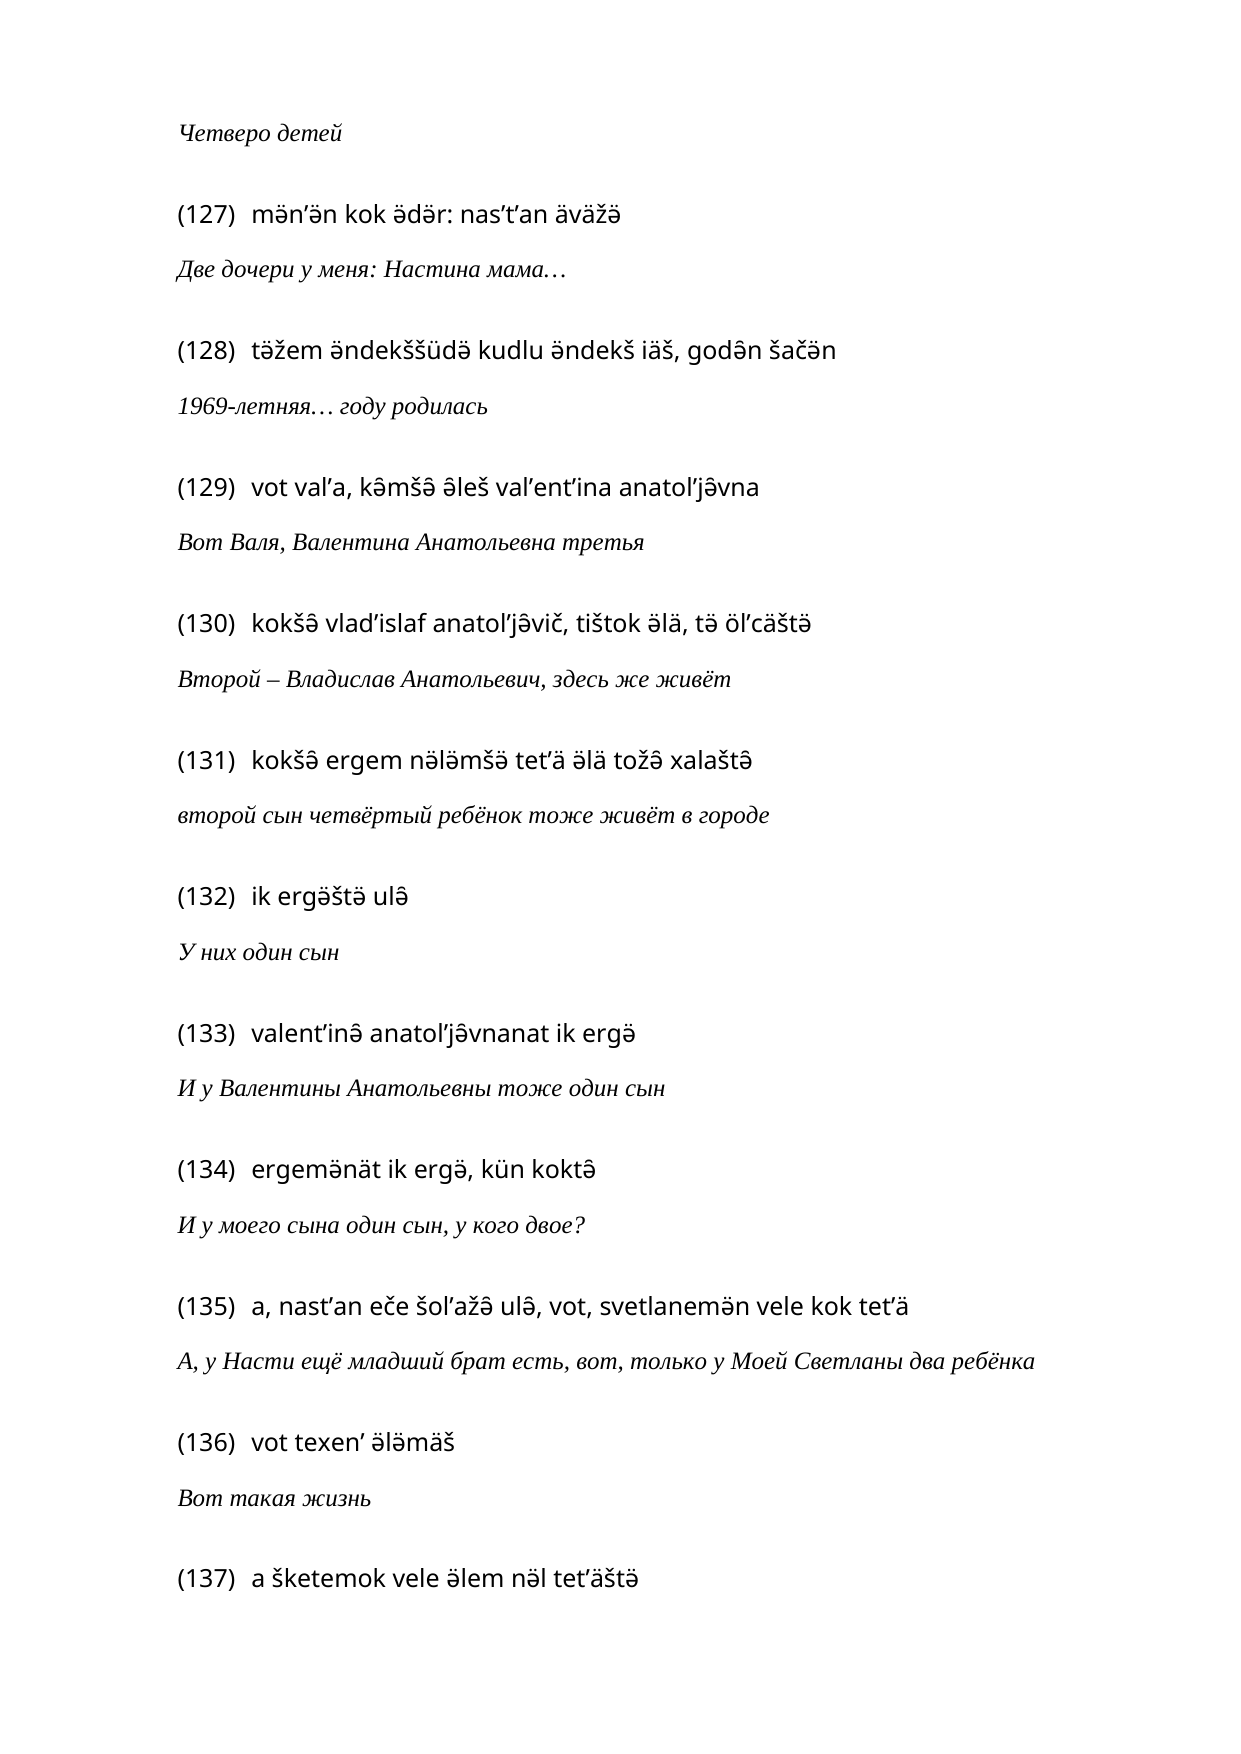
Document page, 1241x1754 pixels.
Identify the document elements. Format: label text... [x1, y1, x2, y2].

text vot val’a, kə̑mšə̑ ə̑leš val’ent’ina anatol’jə̑vna [177, 469, 1152, 503]
text ik ergə̈štə̈ ulə̑ [177, 879, 1152, 913]
text mə̈n’ə̈n kok ə̈də̈r: nas’t’an äväžə̈ [177, 196, 1152, 231]
text второй сын четвёртый ребёнок тоже живёт в городе [177, 800, 1152, 829]
text ergemə̈nät ik ergə̈, kün koktə̑ [177, 1152, 1152, 1186]
text А, у Насти ещё младший брат есть, вот, только у Моей Светланы два ребёнка [177, 1346, 1152, 1375]
text tə̈žem ə̈ndekššüdə̈ kudlu ə̈ndekš iäš, godə̑n šačə̈n [177, 333, 1152, 367]
text a šketemok vele ə̈lem nə̈l tet’äštə̈ [177, 1561, 1152, 1595]
text kokšə̑ ergem nə̈lə̈mšə̈ tet’ä ə̈lä tožə̑ xalaštə̑ [177, 742, 1152, 776]
text Второй – Владислав Анатольевич, здесь же живёт [177, 664, 1152, 693]
text Четверо детей [177, 118, 1152, 147]
text Две дочери у меня: Настина мама… [177, 254, 1152, 283]
text И у Валентины Анатольевны тоже один сын [177, 1073, 1152, 1102]
text a, nast’an eče šol’ažə̑ ulə̑, vot, svetlanemə̈n vele kok tet’ä [177, 1288, 1152, 1322]
text valent’inə̑ anatol’jə̑vnanat ik ergə̈ [177, 1015, 1152, 1049]
text У них один сын [177, 937, 1152, 966]
text Вот такая жизнь [177, 1483, 1152, 1511]
text И у моего сына один сын, у кого двое? [177, 1210, 1152, 1238]
text vot texen’ ə̈lə̈mäš [177, 1424, 1152, 1459]
text Вот Валя, Валентина Анатольевна третья [177, 527, 1152, 556]
text 1969-летняя… году родилась [177, 391, 1152, 420]
text kokšə̑ vlad’islaf anatol’jə̑vič, tištok ə̈lä, tə̈ öl’cäštə̈ [177, 606, 1152, 640]
